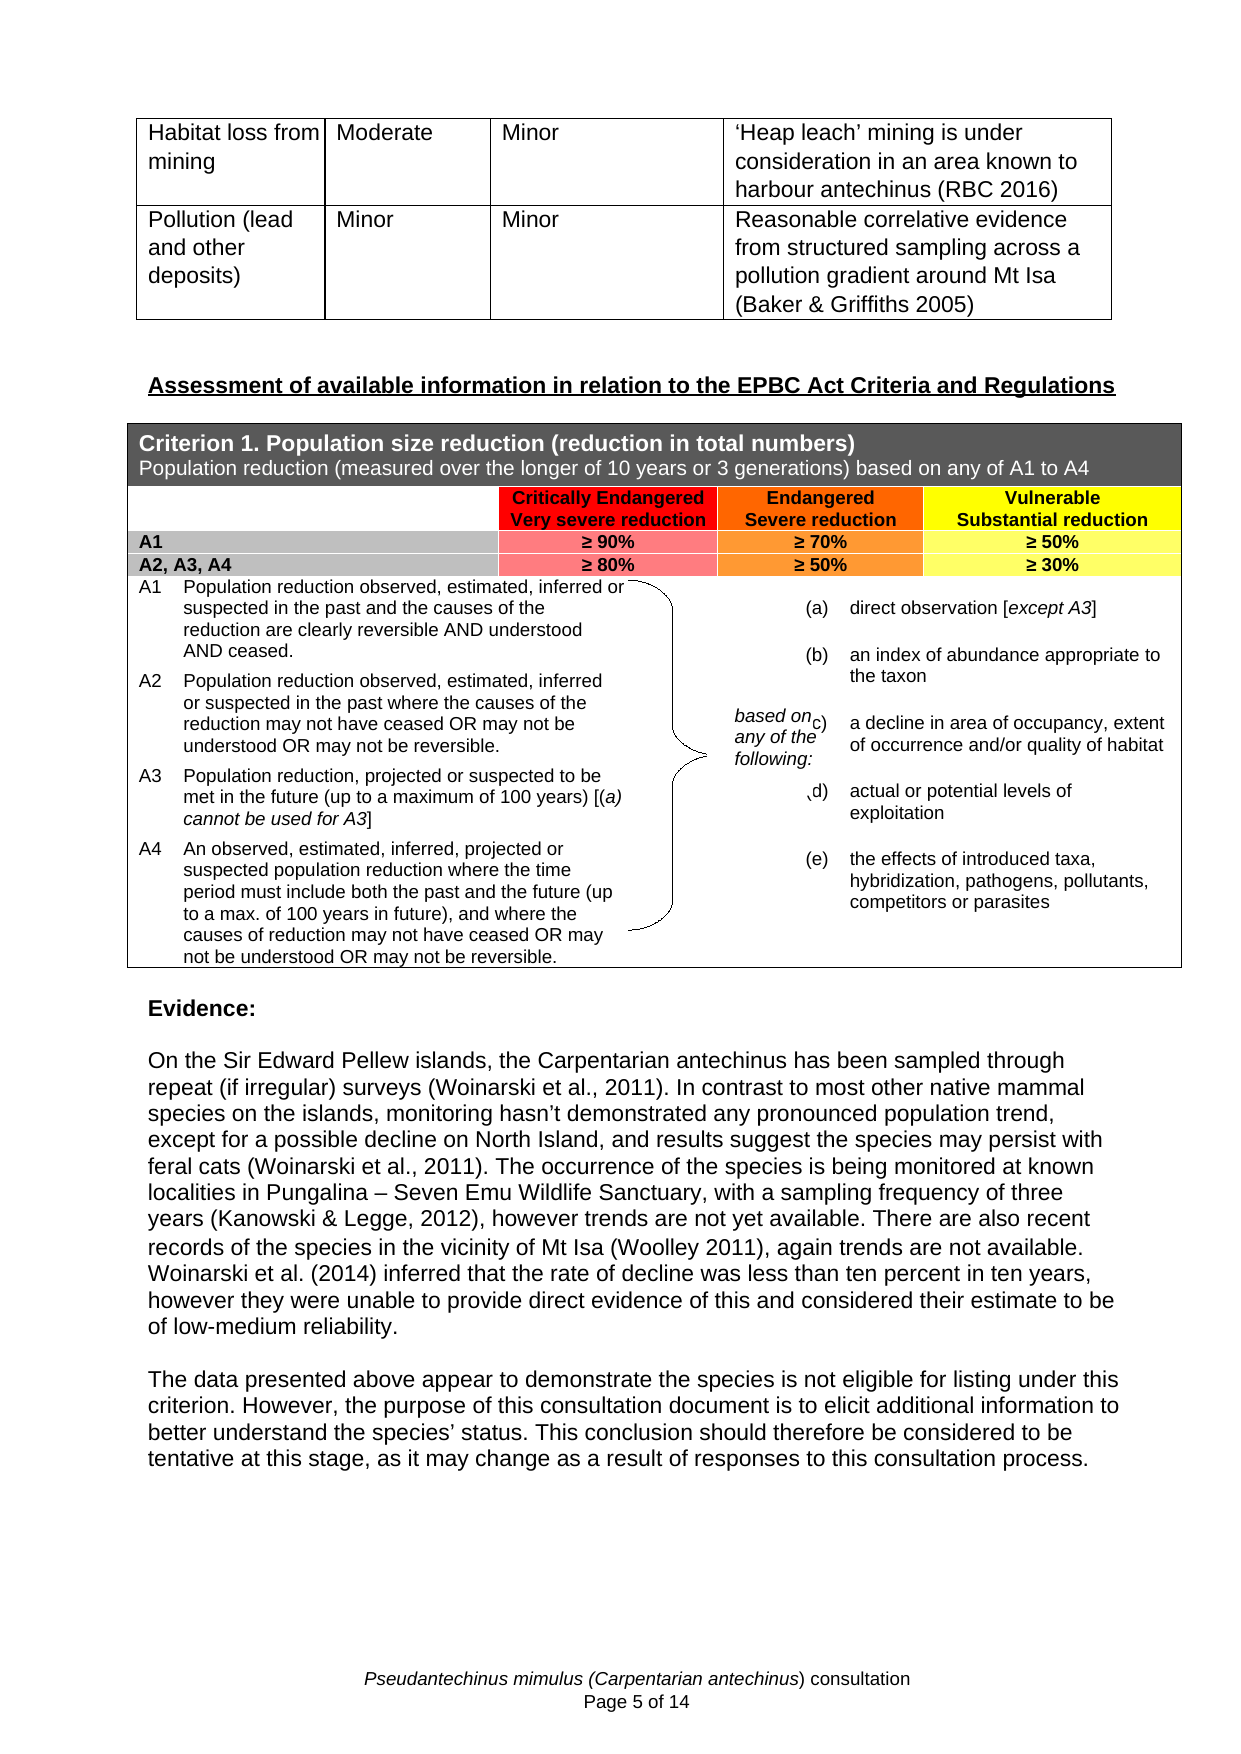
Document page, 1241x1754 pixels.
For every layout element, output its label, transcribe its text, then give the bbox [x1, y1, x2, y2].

table_cell A2, A3, A4 [128, 554, 498, 576]
table_cell Critically Endangered Very severe reduction [499, 487, 717, 530]
table_cell Moderate [326, 119, 490, 204]
table_cell [128, 487, 498, 530]
table_cell Minor [491, 119, 723, 204]
table_cell Vulnerable Substantial reduction [924, 487, 1181, 530]
table_cell Minor [491, 206, 723, 319]
text The data presented above appear to demonstrate the species is not eligible for listing under this criterion. However, the purpose of this consultation document is to elicit additional information to better understand the species’ status. This conclusion should therefore be considered to be tentative at this stage, as it may change as a result of responses to this consultation process. [148, 1366, 1125, 1471]
text On the Sir Edward Pellew islands, the Carpentarian antechinus has been sampled through repeat (if irregular) surveys (Woinarski et al., 2011). In contrast to most other native mammal species on the islands, monitoring hasn’t demonstrated any pronounced population trend, except for a possible decline on North Island, and results suggest the species may persist with feral cats (Woinarski et al., 2011). The occurrence of the species is being monitored at known localities in Pungalina – Seven Emu Wildlife Sanctuary, with a sampling frequency of three years (Kanowski & Legge, 2012), however trends are not yet available. There are also recent records of the species in the vicinity of Mt Isa (Woolley 2011), again trends are not available. Woinarski et al. (2014) inferred that the rate of decline was less than ten percent in ten years, however they were unable to provide direct evidence of this and considered their estimate to be of low-medium reliability. [148, 1047, 1125, 1339]
table_cell ≥ 50% [718, 554, 923, 576]
table_cell Endangered Severe reduction [718, 487, 923, 530]
table_cell Pollution (lead and other deposits) [137, 206, 324, 319]
table_cell Reasonable correlative evidence from structured sampling across a pollution gradient around Mt Isa (Baker & Griffiths 2005) [724, 206, 1111, 319]
table_cell ‘Heap leach’ mining is under consideration in an area known to harbour antechinus (RBC 2016) [724, 119, 1111, 204]
subtitle Assessment of available information in relation to the EPBC Act Criteria and Regulations [148, 372, 1125, 398]
text Evidence: [148, 994, 1125, 1021]
table_cell ≥ 90% [499, 531, 717, 553]
table_cell ≥ 30% [924, 554, 1181, 576]
table_cell (a) direct observation [except A3] (b) an index of abundance appropriate to the taxon (c) a decline in area of occupancy, extent of occurrence and/or quality of habitat (d) actual or potential levels of exploitation (e) the effects of introduced taxa, hybridization, pathogens, pollutants, competitors or parasites [638, 576, 1181, 967]
table_cell ≥ 50% [924, 531, 1181, 553]
table_cell A1 Population reduction observed, estimated, inferred or suspected in the past and the causes of the reduction are clearly reversible AND understood AND ceased. A2 Population reduction observed, estimated, inferred or suspected in the past where the causes of the reduction may not have ceased OR may not be understood OR may not be reversible. A3 Population reduction, projected or suspected to be met in the future (up to a maximum of 100 years) [(a) cannot be used for A3] A4 An observed, estimated, inferred, projected or suspected population reduction where the time period must include both the past and the future (up to a max. of 100 years in future), and where the causes of reduction may not have ceased OR may not be understood OR may not be reversible. [128, 576, 638, 967]
table_cell A1 [128, 531, 498, 553]
table_cell ≥ 80% [499, 554, 717, 576]
table_cell ≥ 70% [718, 531, 923, 553]
table_header Criterion 1. Population size reduction (reduction in total numbers) Population reduction (measured over the longer of 10 years or 3 generations) based on any of A1 to A4 [128, 424, 1181, 486]
table_cell Habitat loss from mining [137, 119, 324, 204]
table_cell Minor [326, 206, 490, 319]
